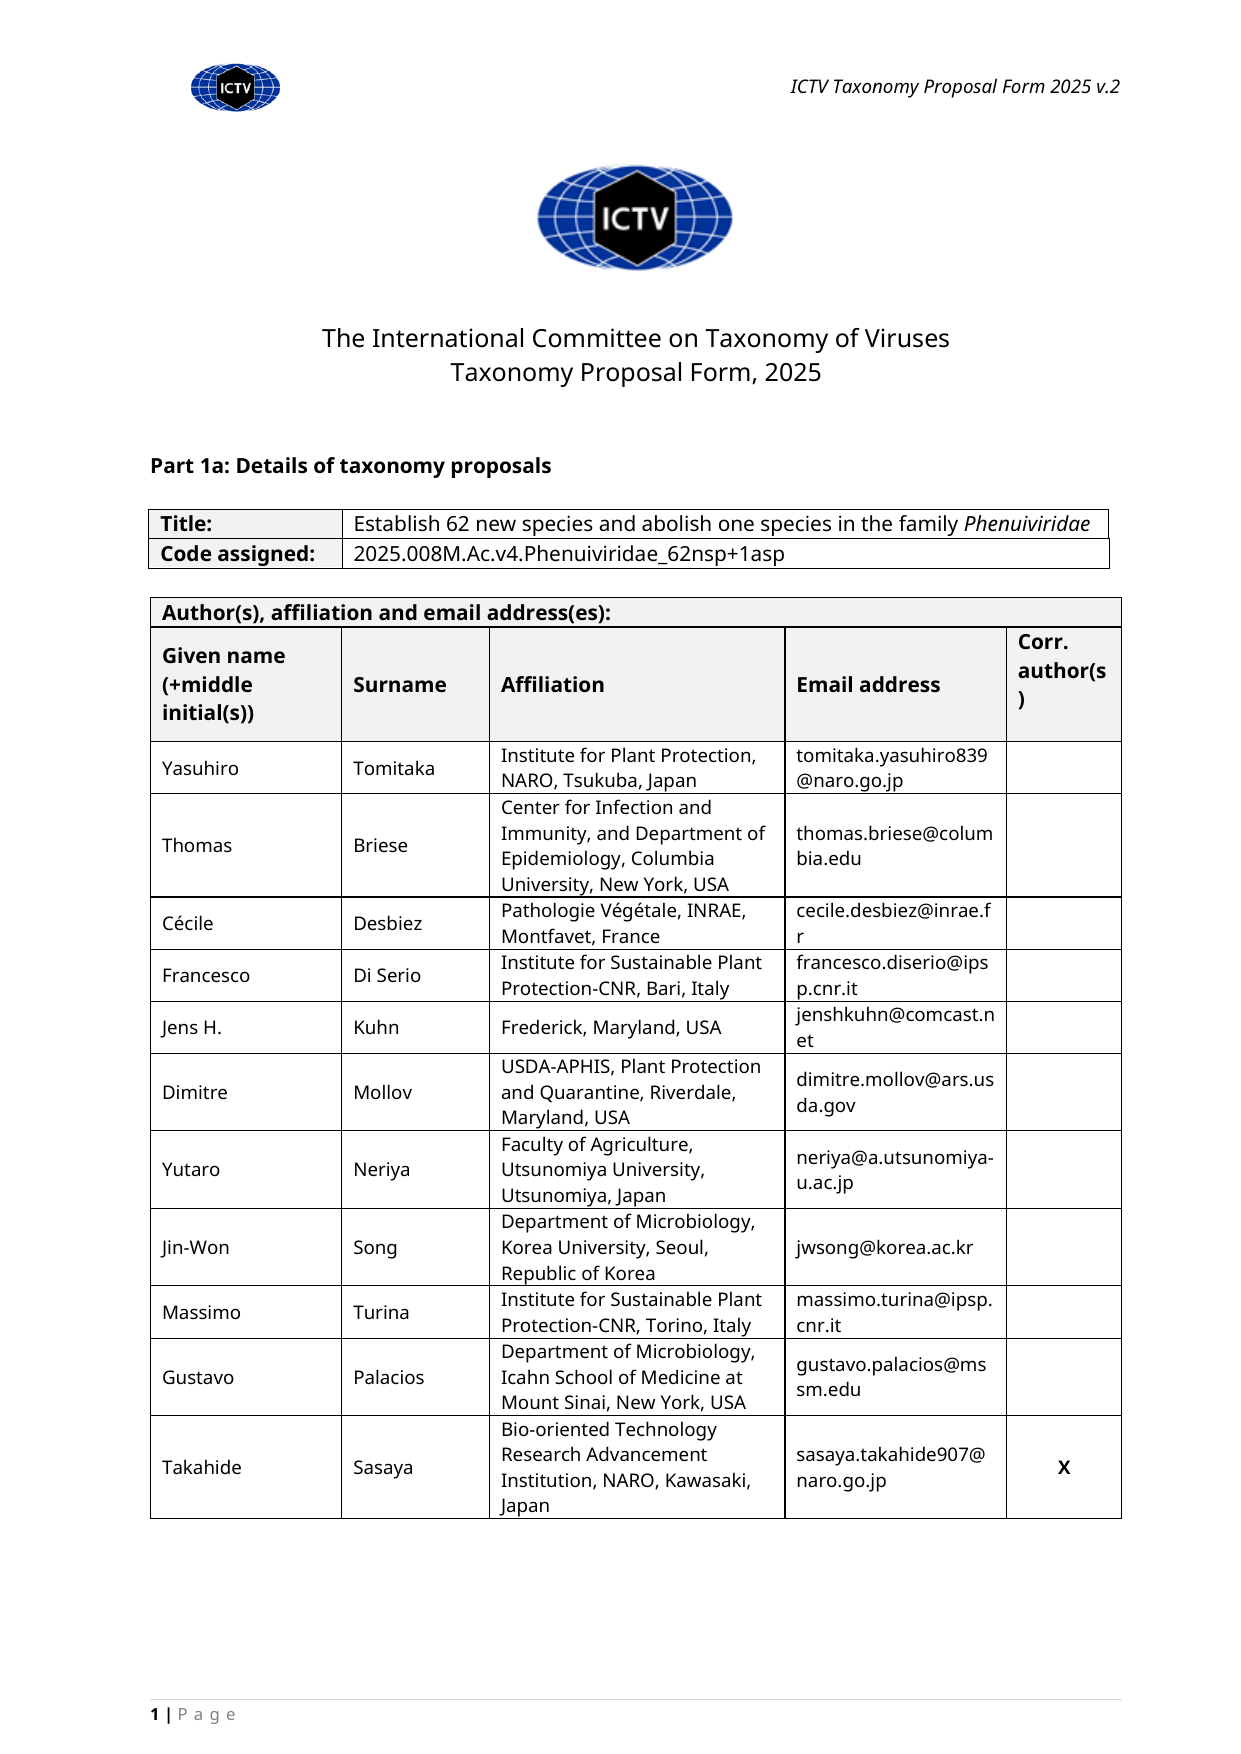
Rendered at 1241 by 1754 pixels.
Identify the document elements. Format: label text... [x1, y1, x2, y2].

table_cell Institute for Plant Protection, NARO, Tsukuba, Japan [490, 742, 784, 793]
table_cell Song [342, 1209, 489, 1285]
table_cell gustavo.palacios@mssm.edu [786, 1339, 1006, 1415]
table_cell [1007, 742, 1121, 793]
table_cell Jens H. [151, 1002, 341, 1053]
table_cell Cécile [151, 898, 341, 948]
table_cell X [1007, 1416, 1121, 1518]
table_cell Briese [342, 794, 489, 896]
table_cell cecile.desbiez@inrae.fr [786, 898, 1006, 948]
table_cell Palacios [342, 1339, 489, 1415]
text Taxonomy Proposal Form, 2025 [150, 355, 1122, 389]
table_cell Thomas [151, 794, 341, 896]
table_cell Jin-Won [151, 1209, 341, 1285]
table_cell Code assigned: [149, 539, 342, 567]
table_cell [1007, 1131, 1121, 1208]
table_cell Sasaya [342, 1416, 489, 1518]
table_cell Corr. author(s) [1007, 628, 1121, 741]
table_cell [1007, 898, 1121, 948]
table_cell [1007, 1054, 1121, 1130]
table_cell Email address [786, 628, 1006, 741]
table_cell Kuhn [342, 1002, 489, 1053]
table_cell [1007, 1002, 1121, 1053]
table_cell Gustavo [151, 1339, 341, 1415]
table_cell jwsong@korea.ac.kr [786, 1209, 1006, 1285]
table_cell Dimitre [151, 1054, 341, 1130]
table_cell [1007, 1209, 1121, 1285]
table_cell Turina [342, 1286, 489, 1337]
table_cell massimo.turina@ipsp.cnr.it [786, 1286, 1006, 1337]
table_cell jenshkuhn@comcast.net [786, 1002, 1006, 1053]
table_cell Di Serio [342, 950, 489, 1001]
table_cell [1007, 950, 1121, 1001]
table_header Establish 62 new species and abolish one species in the family Phenuiviridae [343, 510, 1108, 538]
table_cell USDA-APHIS, Plant Protection and Quarantine, Riverdale, Maryland, USA [490, 1054, 784, 1130]
table_cell Tomitaka [342, 742, 489, 793]
text Part 1a: Details of taxonomy proposals [150, 452, 1122, 480]
table_cell Given name (+middle initial(s)) [151, 628, 341, 741]
table_cell [1007, 1339, 1121, 1415]
table_cell Yutaro [151, 1131, 341, 1208]
table_cell Massimo [151, 1286, 341, 1337]
table_cell thomas.briese@columbia.edu [786, 794, 1006, 896]
table_header Title: [149, 510, 342, 538]
table_cell Institute for Sustainable Plant Protection-CNR, Torino, Italy [490, 1286, 784, 1337]
table_cell Francesco [151, 950, 341, 1001]
table_cell Surname [342, 628, 489, 741]
table_cell Neriya [342, 1131, 489, 1208]
table_cell Bio-oriented Technology Research Advancement Institution, NARO, Kawasaki, Japan [490, 1416, 784, 1518]
table_cell francesco.diserio@ipsp.cnr.it [786, 950, 1006, 1001]
table_cell Mollov [342, 1054, 489, 1130]
table_cell [1007, 1286, 1121, 1337]
table_header Author(s), affiliation and email address(es): [151, 598, 1121, 626]
text The International Committee on Taxonomy of Viruses [150, 321, 1122, 355]
table_cell Affiliation [490, 628, 784, 741]
table_cell Center for Infection and Immunity, and Department of Epidemiology, Columbia University, New York, USA [490, 794, 784, 896]
table_cell Department of Microbiology, Korea University, Seoul, Republic of Korea [490, 1209, 784, 1285]
table_cell tomitaka.yasuhiro839@naro.go.jp [786, 742, 1006, 793]
table_cell Department of Microbiology, Icahn School of Medicine at Mount Sinai, New York, USA [490, 1339, 784, 1415]
picture [535, 150, 737, 274]
table_cell dimitre.mollov@ars.usda.gov [786, 1054, 1006, 1130]
table_cell 2025.008M.Ac.v4.Phenuiviridae_62nsp+1asp [343, 539, 1109, 567]
table_cell Institute for Sustainable Plant Protection-CNR, Bari, Italy [490, 950, 784, 1001]
table_cell [1007, 794, 1121, 896]
picture [190, 56, 282, 113]
table_cell Pathologie Végétale, INRAE, Montfavet, France [490, 898, 784, 948]
table_cell Desbiez [342, 898, 489, 948]
table_cell Frederick, Maryland, USA [490, 1002, 784, 1053]
table_cell sasaya.takahide907@naro.go.jp [786, 1416, 1006, 1518]
table_cell Yasuhiro [151, 742, 341, 793]
table_cell neriya@a.utsunomiya-u.ac.jp [786, 1131, 1006, 1208]
table_cell Faculty of Agriculture, Utsunomiya University, Utsunomiya, Japan [490, 1131, 784, 1208]
table_cell Takahide [151, 1416, 341, 1518]
